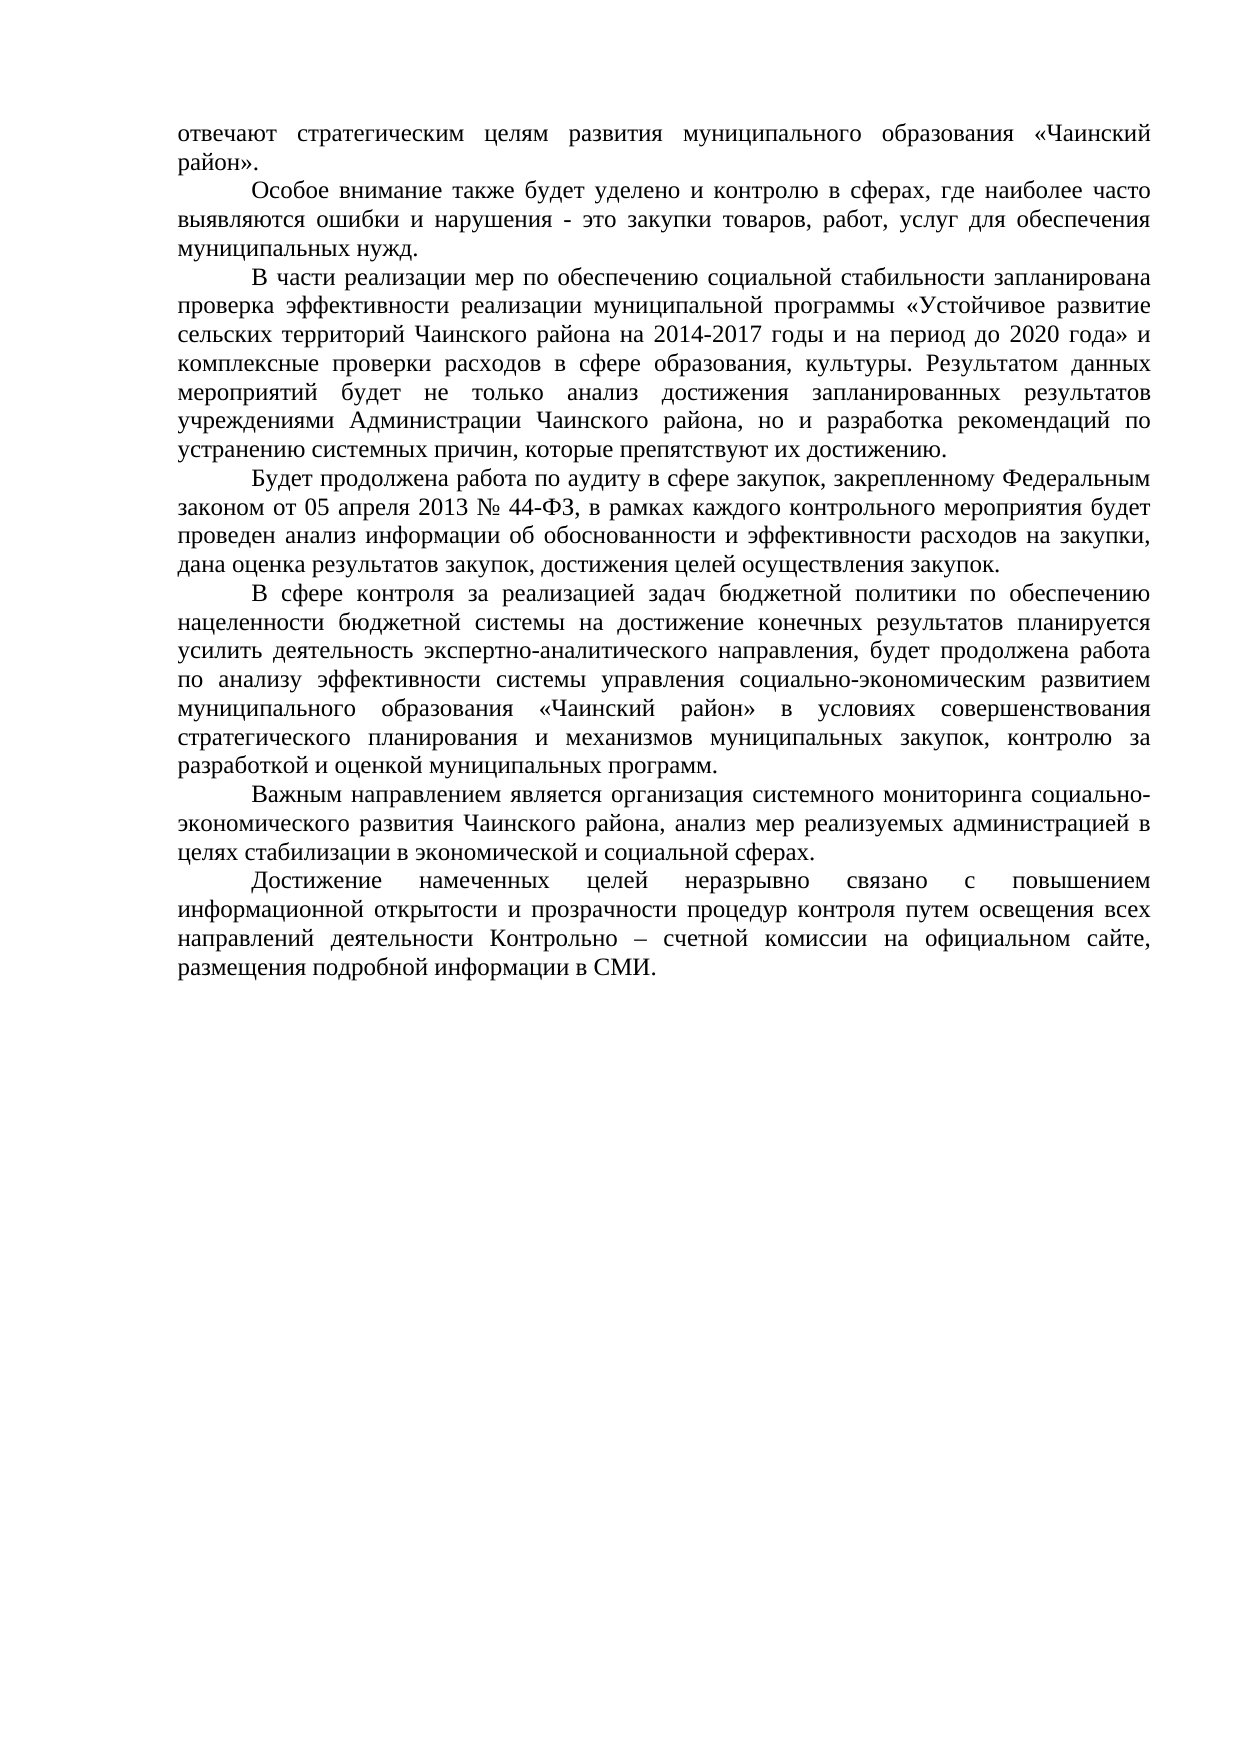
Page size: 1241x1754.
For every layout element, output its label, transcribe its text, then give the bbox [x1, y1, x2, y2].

text В сфере контроля за реализацией задач бюджетной политики по обеспечению нацеленности бюджетной системы на достижение конечных результатов планируется усилить деятельность экспертно-аналитического направления, будет продолжена работа по анализу эффективности системы управления социально-экономическим развитием муниципального образования «Чаинский район» в условиях совершенствования стратегического планирования и механизмов муниципальных закупок, контролю за разработкой и оценкой муниципальных программ. [177, 578, 1152, 779]
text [177, 118, 1152, 176]
text Важным направлением является организация системного мониторинга социально-экономического развития Чаинского района, анализ мер реализуемых администрацией в целях стабилизации в экономической и социальной сферах. [177, 779, 1152, 866]
text Будет продолжена работа по аудиту в сфере закупок, закрепленному Федеральным законом от 05 апреля 2013 № 44-ФЗ, в рамках каждого контрольного мероприятия будет проведен анализ информации об обоснованности и эффективности расходов на закупки, дана оценка результатов закупок, достижения целей осуществления закупок. [177, 463, 1152, 578]
text Достижение намеченных целей неразрывно связано с повышением информационной открытости и прозрачности процедур контроля путем освещения всех направлений деятельности Контрольно – счетной комиссии на официальном сайте, размещения подробной информации в СМИ. [177, 866, 1152, 981]
text В части реализации мер по обеспечению социальной стабильности запланирована проверка эффективности реализации муниципальной программы «Устойчивое развитие сельских территорий Чаинского района на 2014-2017 годы и на период до 2020 года» и комплексные проверки расходов в сфере образования, культуры. Результатом данных мероприятий будет не только анализ достижения запланированных результатов учреждениями Администрации Чаинского района, но и разработка рекомендаций по устранению системных причин, которые препятствуют их достижению. [177, 262, 1152, 463]
text Особое внимание также будет уделено и контролю в сферах, где наиболее часто выявляются ошибки и нарушения - это закупки товаров, работ, услуг для обеспечения муниципальных нужд. [177, 176, 1152, 262]
